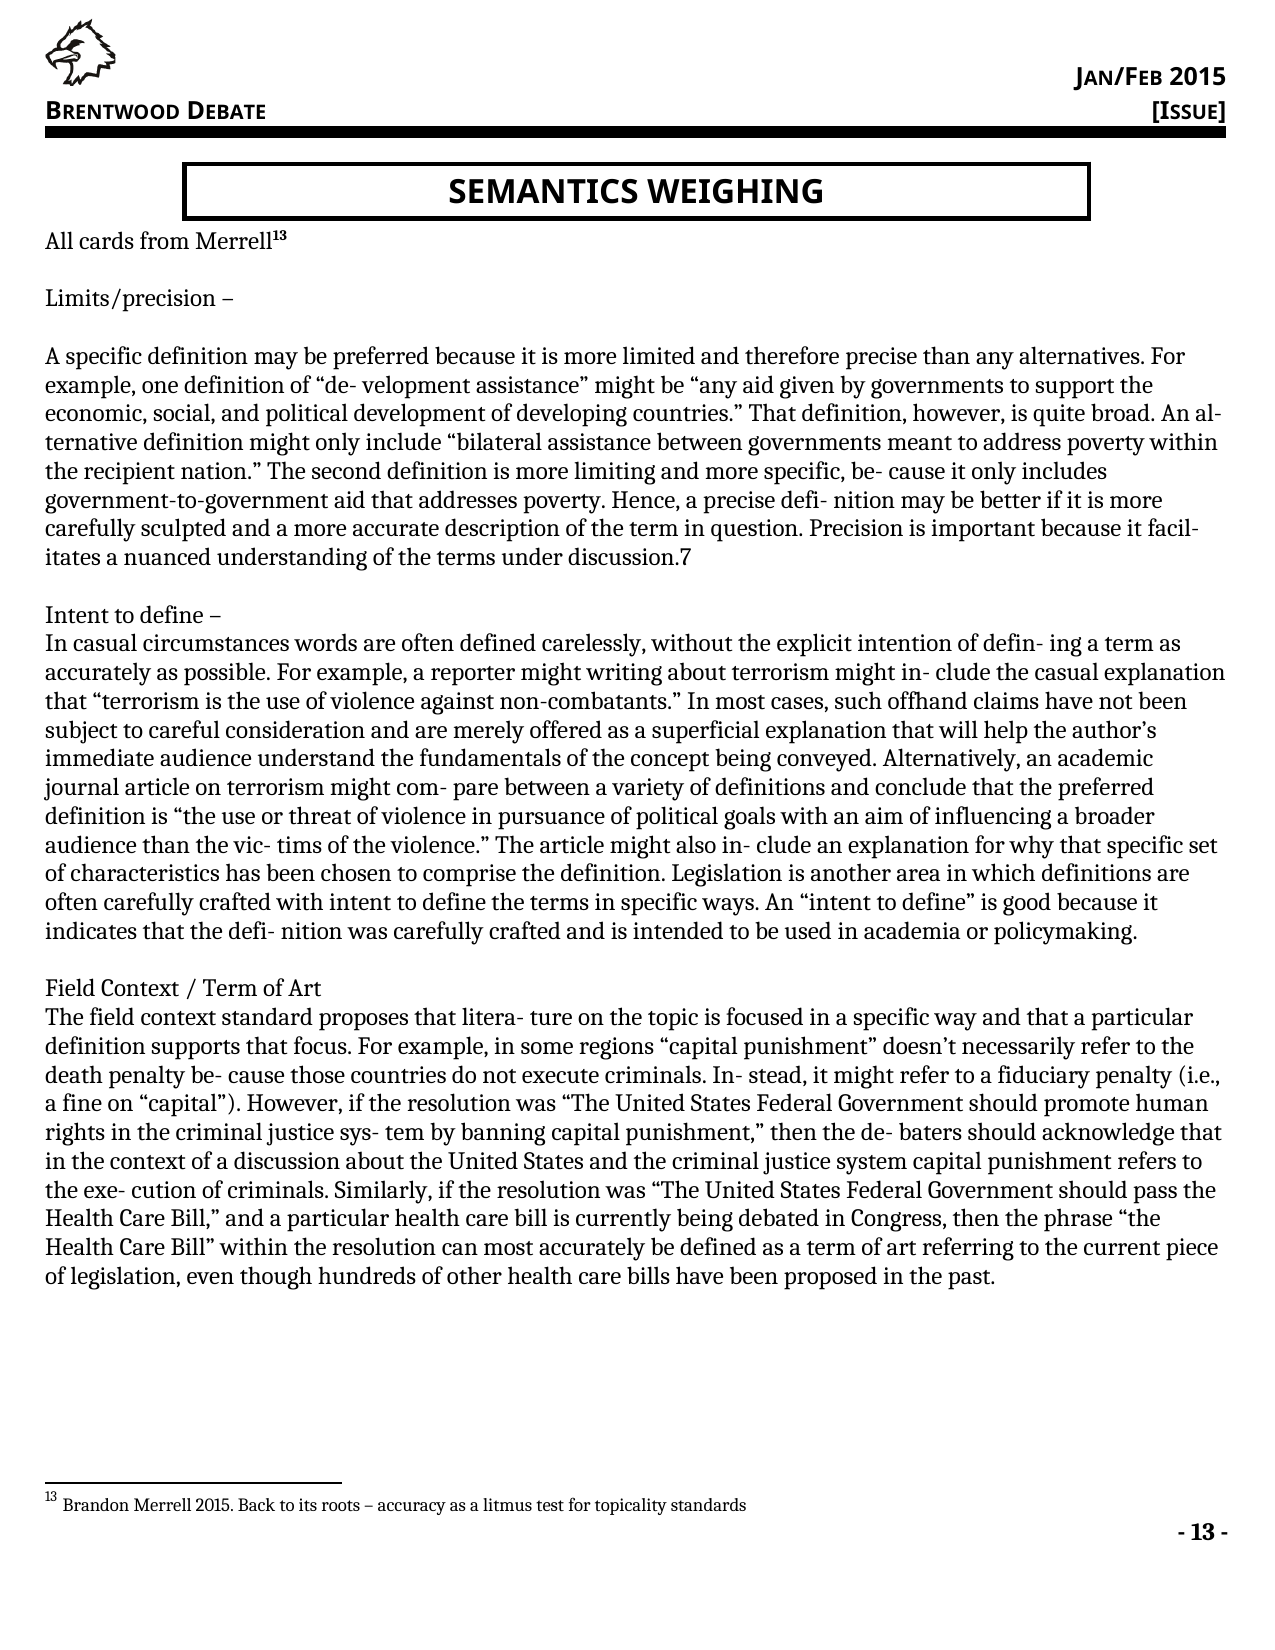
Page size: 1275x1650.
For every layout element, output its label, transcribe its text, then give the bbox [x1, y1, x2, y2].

title Semantics weighing [187, 166, 1087, 216]
text A specific definition may be preferred because it is more limited and therefore precise than any alternatives. For example, one definition of “de- velopment assistance” might be “any aid given by governments to support the economic, social, and political development of developing countries.” That definition, however, is quite broad. An al- ternative definition might only include “bilateral assistance between governments meant to address poverty within the recipient nation.” The second definition is more limiting and more specific, be- cause it only includes government-to-government aid that addresses poverty. Hence, a precise defi- nition may be better if it is more carefully sculpted and a more accurate description of the term in question. Precision is important because it facil- itates a nuanced understanding of the terms under discussion.7 [45, 342, 1228, 572]
text Intent to define – [45, 601, 1228, 629]
text The field context standard proposes that litera- ture on the topic is focused in a specific way and that a particular definition supports that focus. For example, in some regions “capital punishment” doesn’t necessarily refer to the death penalty be- cause those countries do not execute criminals. In- stead, it might refer to a fiduciary penalty (i.e., a fine on “capital”). However, if the resolution was “The United States Federal Government should promote human rights in the criminal justice sys- tem by banning capital punishment,” then the de- baters should acknowledge that in the context of a discussion about the United States and the criminal justice system capital punishment refers to the exe- cution of criminals. Similarly, if the resolution was “The United States Federal Government should pass the Health Care Bill,” and a particular health care bill is currently being debated in Congress, then the phrase “the Health Care Bill” within the resolution can most accurately be defined as a term of art referring to the current piece of legislation, even though hundreds of other health care bills have been proposed in the past. [45, 1003, 1228, 1291]
picture [45, 18, 116, 86]
text In casual circumstances words are often defined carelessly, without the explicit intention of defin- ing a term as accurately as possible. For example, a reporter might writing about terrorism might in- clude the casual explanation that “terrorism is the use of violence against non-combatants.” In most cases, such offhand claims have not been subject to careful consideration and are merely offered as a superficial explanation that will help the author’s immediate audience understand the fundamentals of the concept being conveyed. Alternatively, an academic journal article on terrorism might com- pare between a variety of definitions and conclude that the preferred definition is “the use or threat of violence in pursuance of political goals with an aim of influencing a broader audience than the vic- tims of the violence.” The article might also in- clude an explanation for why that specific set of characteristics has been chosen to comprise the definition. Legislation is another area in which definitions are often carefully crafted with intent to define the terms in specific ways. An “intent to define” is good because it indicates that the defi- nition was carefully crafted and is intended to be used in academia or policymaking. [45, 629, 1228, 946]
text Limits/precision – [45, 284, 1228, 313]
text All cards from Merrell [45, 227, 1228, 256]
text Field Context / Term of Art [45, 974, 1228, 1003]
